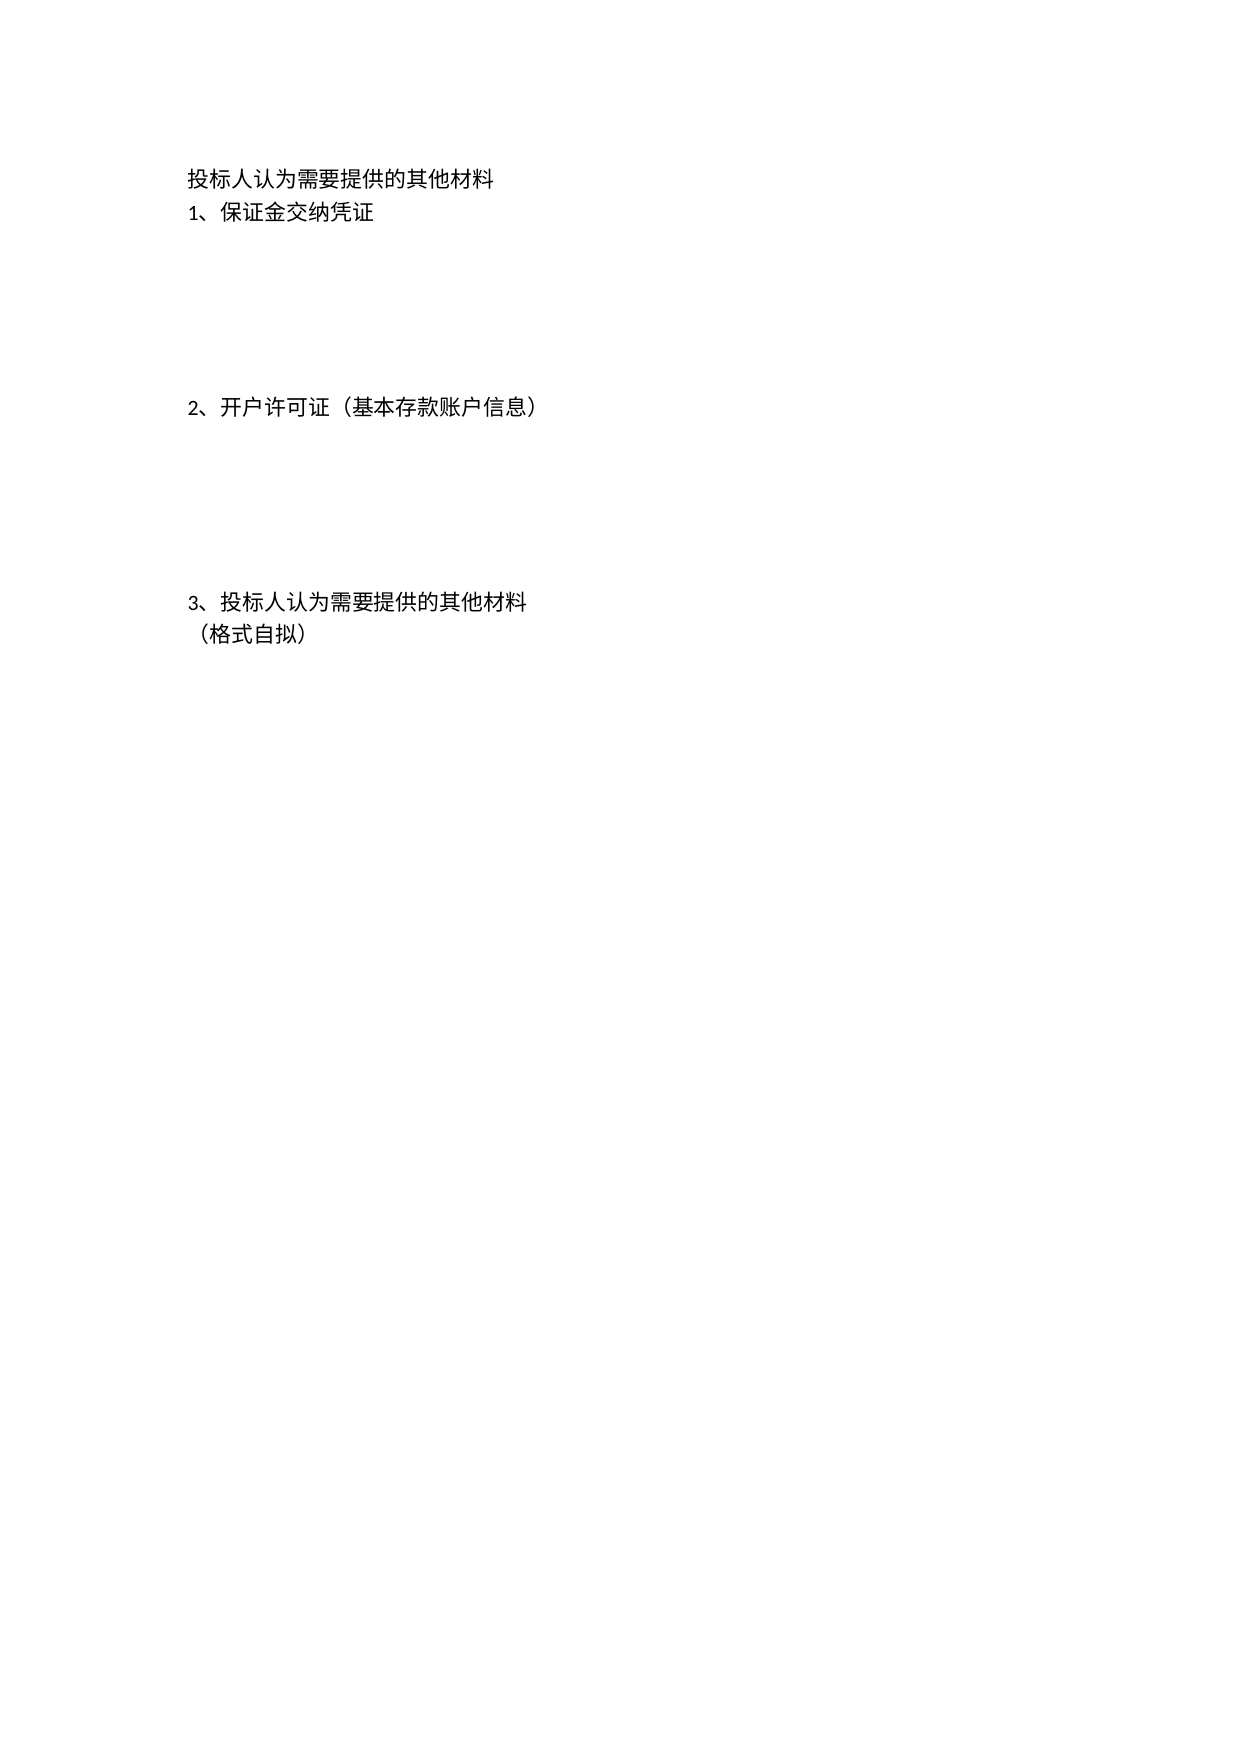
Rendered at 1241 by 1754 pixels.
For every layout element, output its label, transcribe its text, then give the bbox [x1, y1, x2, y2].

text 1、保证金交纳凭证 [187, 194, 1053, 227]
text （格式自拟） [187, 617, 1053, 649]
text 3、投标人认为需要提供的其他材料 [187, 584, 1053, 617]
text 投标人认为需要提供的其他材料 [187, 162, 1053, 194]
text 2、开户许可证（基本存款账户信息） [187, 389, 1053, 422]
